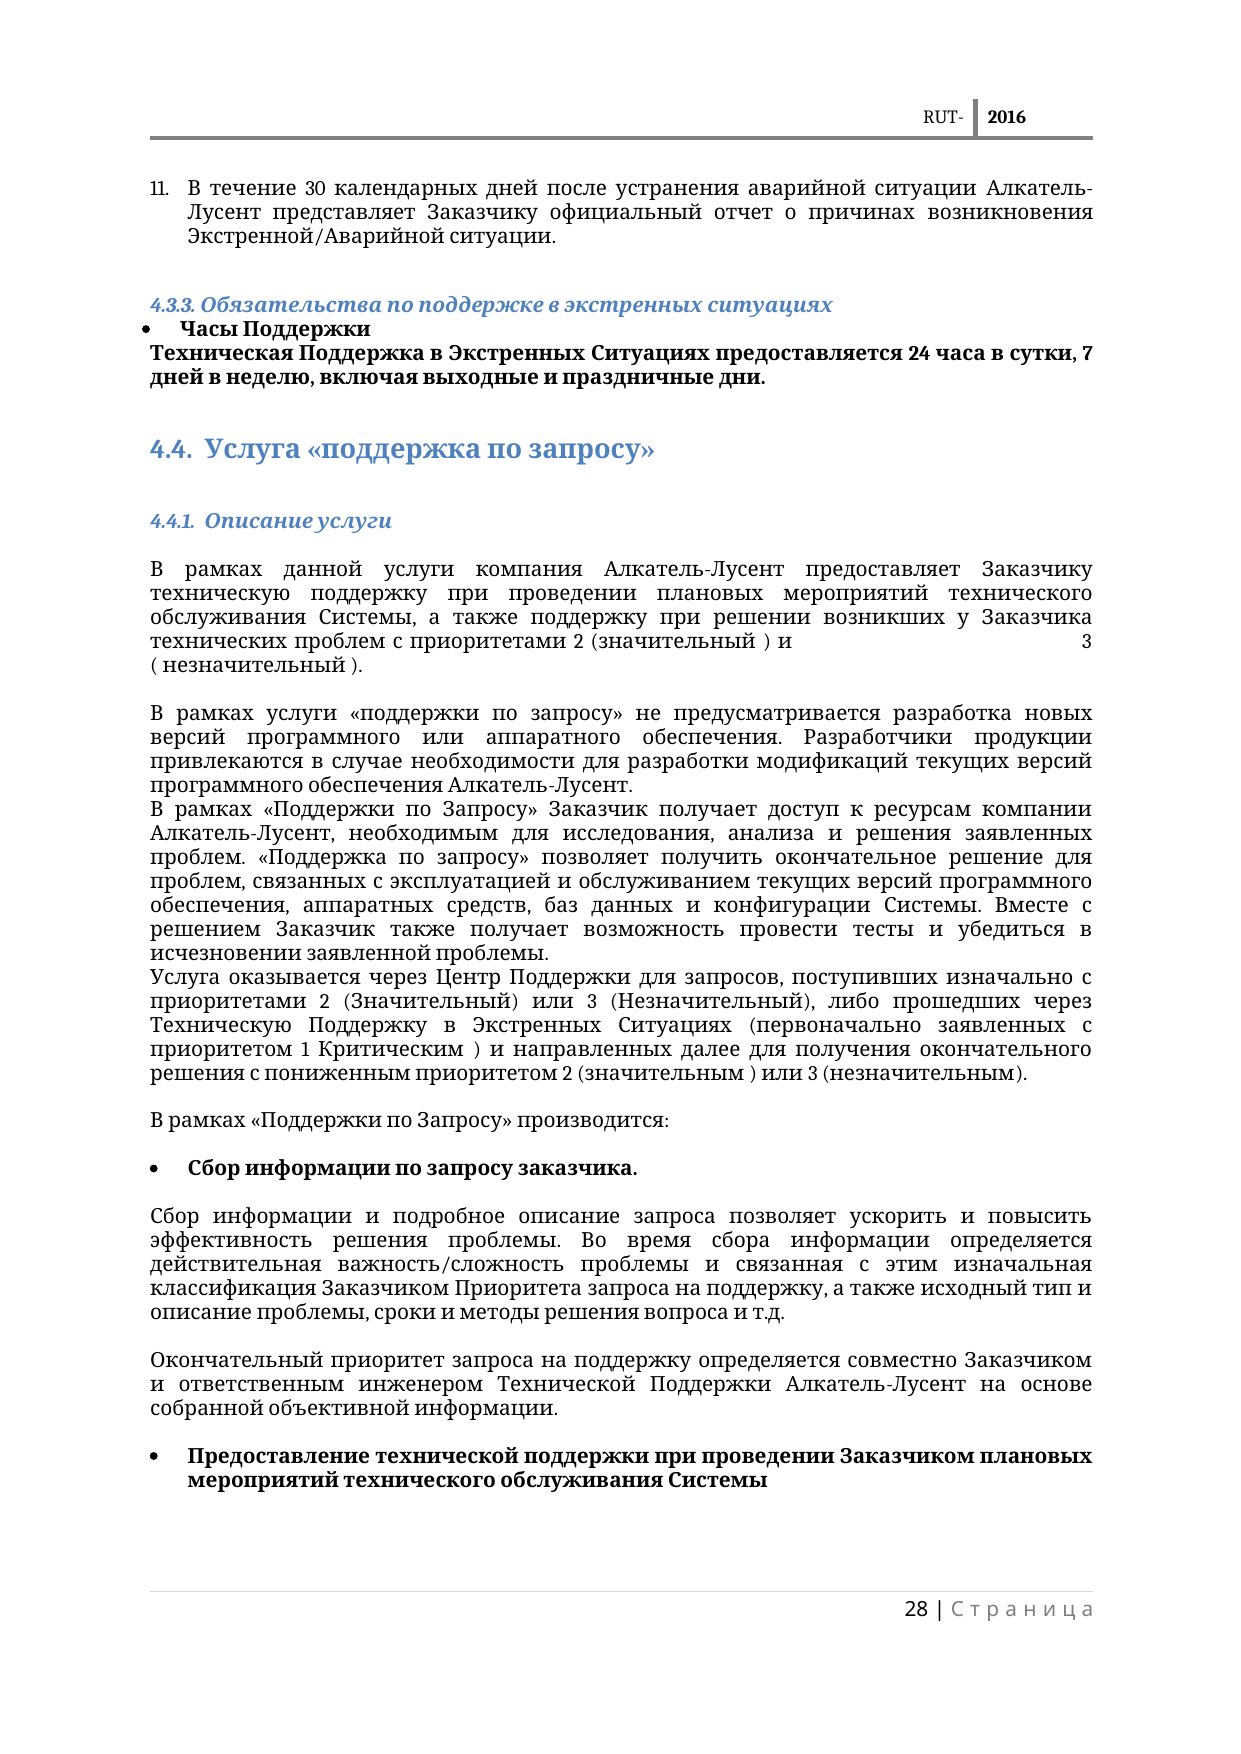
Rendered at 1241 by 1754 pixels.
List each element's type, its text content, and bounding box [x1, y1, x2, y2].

text В рамках данной услуги компания Алкатель-Лусент предоставляет Заказчику техническую поддержку при проведении плановых мероприятий технического обслуживания Системы, а также поддержку при решении возникших у Заказчика технических проблем с приоритетами 2 (значительный ) и 3 ( незначительный ). [150, 558, 1093, 678]
text Техническая Поддержка в Экстренных Ситуациях предоставляется 24 часа в сутки, 7 дней в неделю, включая выходные и праздничные дни. [150, 342, 1093, 389]
list Предоставление технической поддержки при проведении Заказчиком плановых мероприятий технического обслуживания Системы [150, 1444, 1093, 1492]
text Услуга оказывается через Центр Поддержки для запросов, поступивших изначально с приоритетами 2 (Значительный) или 3 (Незначительный), либо прошедших через Техническую Поддержку в Экстренных Ситуациях (первоначально заявленных с приоритетом 1 Критическим ) и направленных далее для получения окончательного решения с пониженным приоритетом 2 (значительным ) или 3 (незначительным). [150, 965, 1093, 1085]
text В рамках «Поддержки по Запросу» Заказчик получает доступ к ресурсам компании Алкатель-Лусент, необходимым для исследования, анализа и решения заявленных проблем. «Поддержка по запросу» позволяет получить окончательное решение для проблем, связанных с эксплуатацией и обслуживанием текущих версий программного обеспечения, аппаратных средств, баз данных и конфигурации Системы. Вместе с решением Заказчик также получает возможность провести тесты и убедиться в исчезновении заявленной проблемы. [150, 798, 1093, 965]
subtitle 4.3.3. Обязательства по поддержке в экстренных ситуациях [150, 294, 1093, 318]
text Окончательный приоритет запроса на поддержку определяется совместно Заказчиком и ответственным инженером Технической Поддержки Алкатель-Лусент на основе собранной объективной информации. [150, 1349, 1093, 1421]
list Часы Поддержки [142, 318, 1093, 342]
text В рамках услуги «поддержки по запросу» не предусматривается разработка новых версий программного или аппаратного обеспечения. Разработчики продукции привлекаются в случае необходимости для разработки модификаций текущих версий программного обеспечения Алкатель-Лусент. [150, 702, 1093, 798]
text В рамках «Поддержки по Запросу» производится: [150, 1109, 1093, 1133]
subtitle 4.4.1. Описание услуги [150, 510, 1093, 534]
list В течение 30 календарных дней после устранения аварийной ситуации Алкатель-Лусент представляет Заказчику официальный отчет о причинах возникновения Экстренной/Аварийной ситуации. [150, 177, 1093, 249]
text Сбор информации и подробное описание запроса позволяет ускорить и повысить эффективность решения проблемы. Во время сбора информации определяется действительная важность/сложность проблемы и связанная с этим изначальная классификация Заказчиком Приоритета запроса на поддержку, а также исходный тип и описание проблемы, сроки и методы решения вопроса и т.д. [150, 1205, 1093, 1325]
subtitle 4.4. Услуга «поддержка по запросу» [150, 434, 1093, 465]
list Сбор информации по запросу заказчика. [150, 1157, 1093, 1181]
